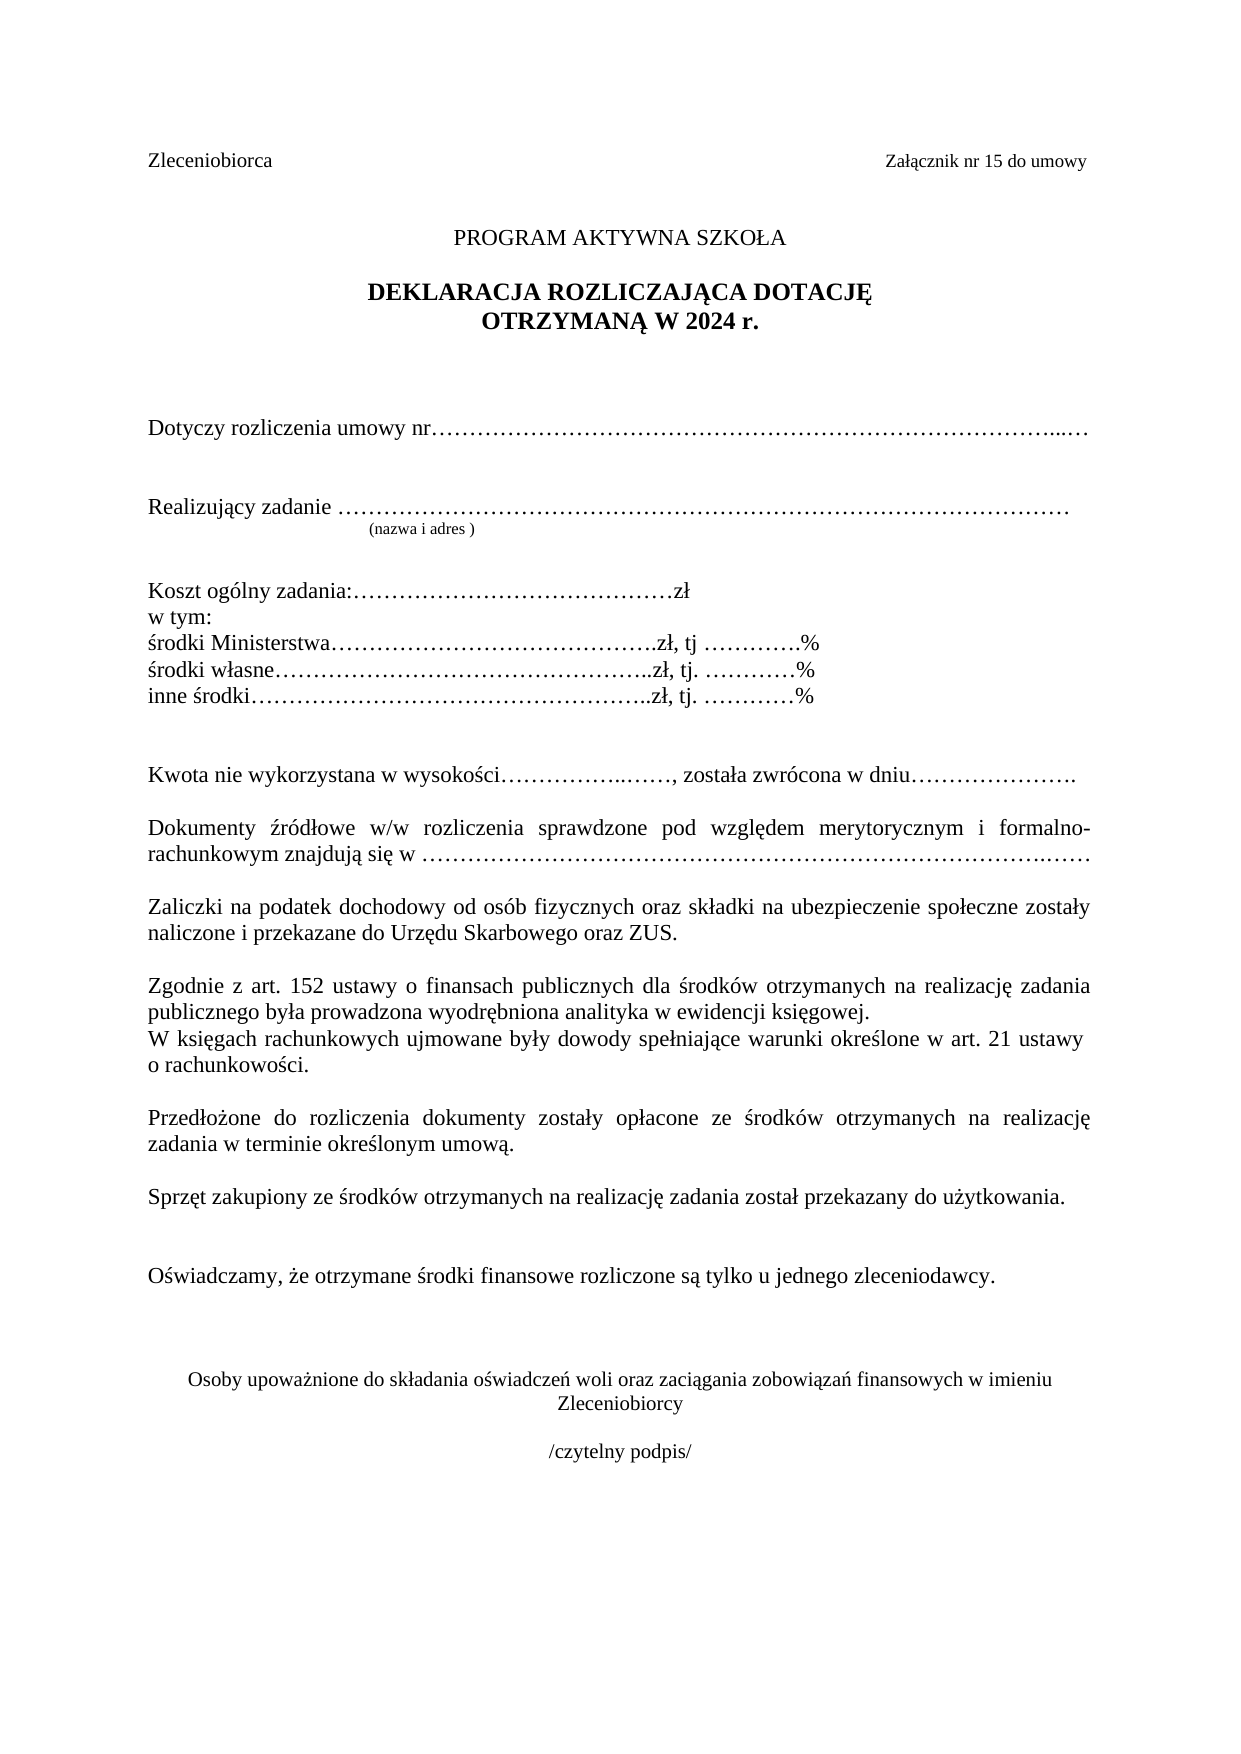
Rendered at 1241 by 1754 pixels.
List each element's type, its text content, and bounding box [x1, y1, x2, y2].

text W księgach rachunkowych ujmowane były dowody spełniające warunki określone w art. 21 ustawy o rachunkowości. [148, 1025, 1092, 1077]
text Kwota nie wykorzystana w wysokości……………..……, została zwrócona w dniu…………………. [148, 761, 1092, 787]
text (nazwa i adres ) [148, 519, 1092, 538]
text Dokumenty źródłowe w/w rozliczenia sprawdzone pod względem merytorycznym i formalno-rachunkowym znajdują się w ……………………………………………………………………….…… [148, 814, 1092, 867]
text Osoby upoważnione do składania oświadczeń woli oraz zaciągania zobowiązań finansowych w imieniu Zleceniobiorcy [148, 1367, 1092, 1415]
text inne środki……………………………………………..zł, tj. …………% [148, 682, 1092, 708]
subtitle DEKLARACJA ROZLICZAJĄCA DOTACJĘ [148, 277, 1092, 306]
text w tym: [148, 603, 1092, 629]
text Zleceniobiorca Załącznik nr 15 do umowy [148, 148, 1092, 172]
text /czytelny podpis/ [148, 1439, 1092, 1463]
text środki Ministerstwa…………………………………….zł, tj ………….% [148, 629, 1092, 656]
text PROGRAM AKTYWNA SZKOŁA [148, 224, 1092, 251]
text Oświadczamy, że otrzymane środki finansowe rozliczone są tylko u jednego zleceniodawcy. [148, 1262, 1092, 1288]
text Realizujący zadanie …………………………………………………………………………………… [148, 493, 1092, 519]
text Dotyczy rozliczenia umowy nr………………………………………………………………………...… [148, 414, 1092, 440]
subtitle OTRZYMANĄ W 2024 r. [148, 306, 1092, 335]
text Zaliczki na podatek dochodowy od osób fizycznych oraz składki na ubezpieczenie społeczne zostały naliczone i przekazane do Urzędu Skarbowego oraz ZUS. [148, 893, 1092, 946]
text Zgodnie z art. 152 ustawy o finansach publicznych dla środków otrzymanych na realizację zadania publicznego była prowadzona wyodrębniona analityka w ewidencji księgowej. [148, 972, 1092, 1025]
text Koszt ogólny zadania:……………………………………zł [148, 577, 1092, 603]
text Przedłożone do rozliczenia dokumenty zostały opłacone ze środków otrzymanych na realizację zadania w terminie określonym umową. [148, 1104, 1092, 1156]
text środki własne…………………………………………..zł, tj. …………% [148, 656, 1092, 682]
text Sprzęt zakupiony ze środków otrzymanych na realizację zadania został przekazany do użytkowania. [148, 1183, 1092, 1209]
